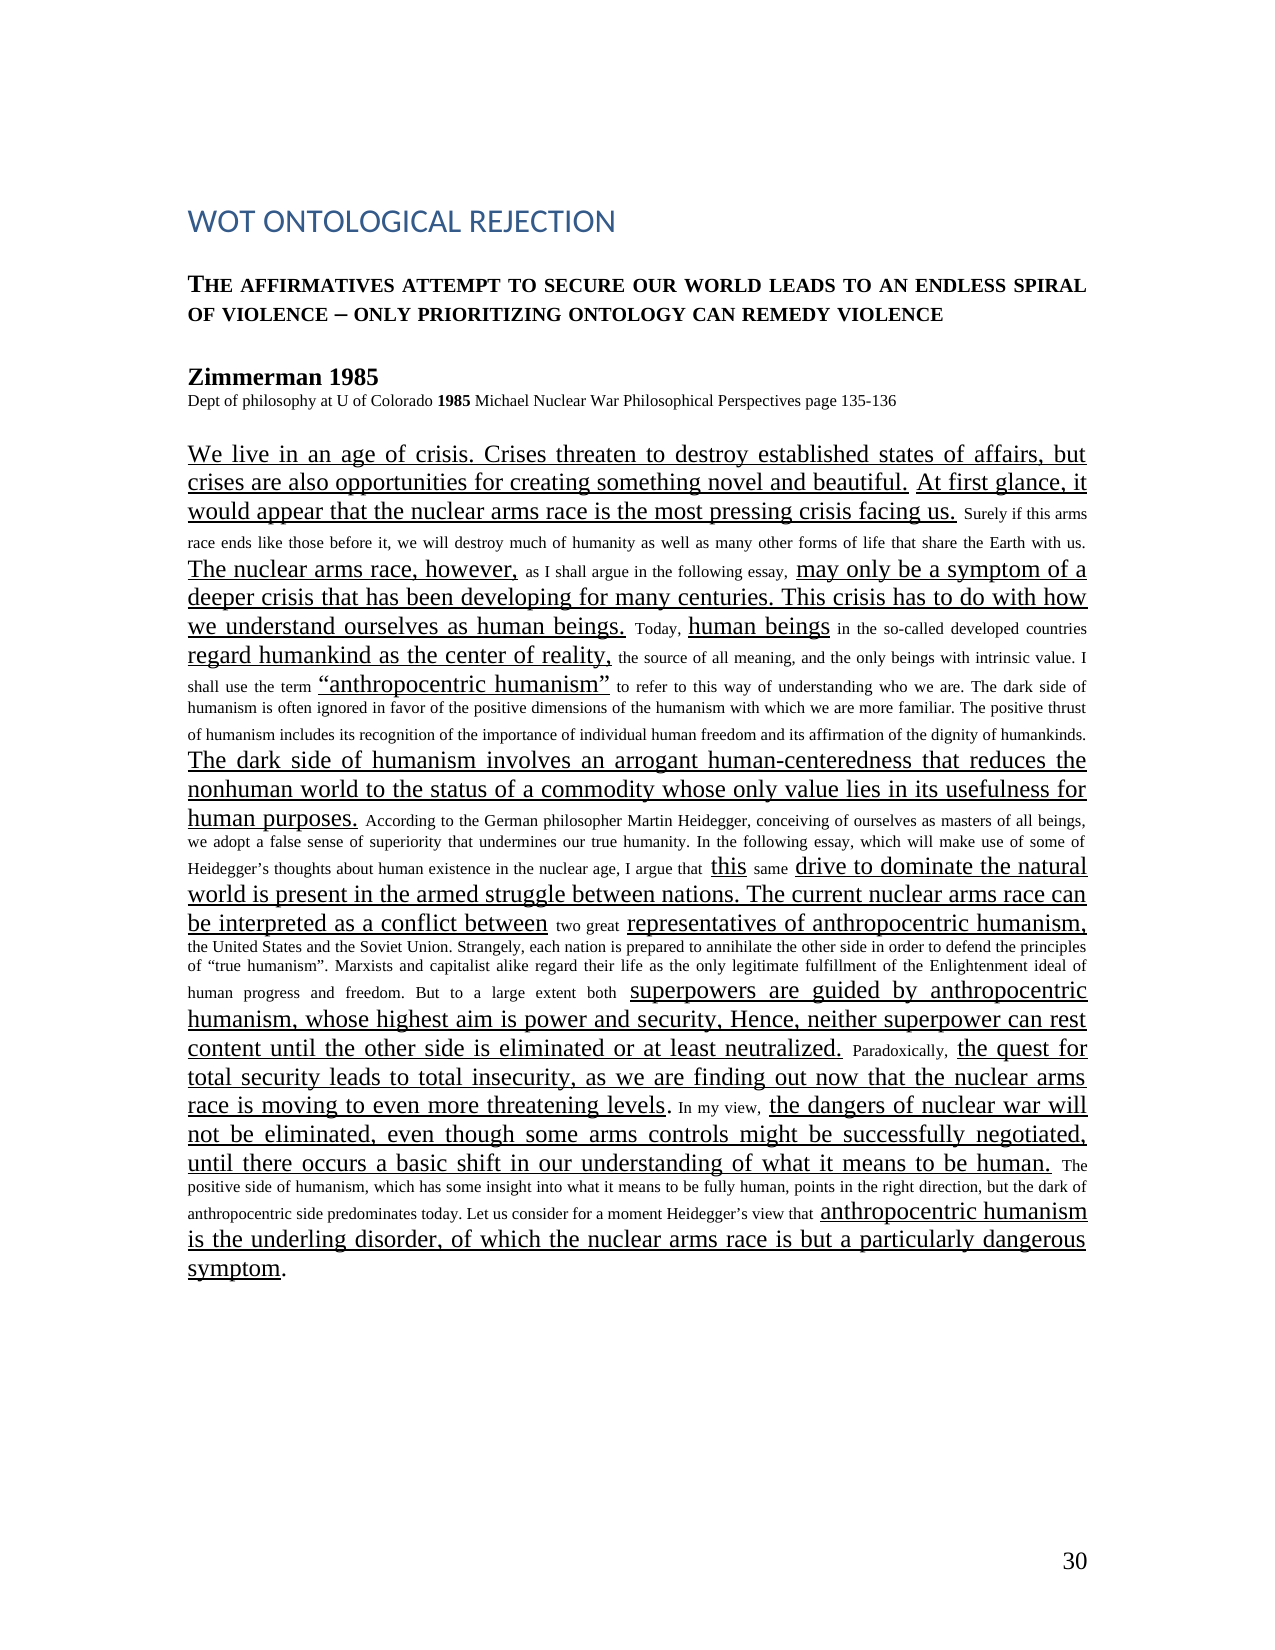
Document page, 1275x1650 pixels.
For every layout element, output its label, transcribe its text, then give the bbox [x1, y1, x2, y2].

text Dept of philosophy at U of Colorado 1985 Michael Nuclear War Philosophical Perspectives page 135-136 [187, 391, 1087, 410]
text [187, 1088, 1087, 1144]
text Zimmerman 1985 [187, 362, 1087, 391]
subtitle WOT ONTOLOGICAL REJECTION [187, 200, 1087, 241]
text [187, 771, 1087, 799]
subtitle The affirmatives attempt to secure our world leads to an endless spiral of violence – only prioritizing ontology can remedy violence [187, 269, 1087, 327]
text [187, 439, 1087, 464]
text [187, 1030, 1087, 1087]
